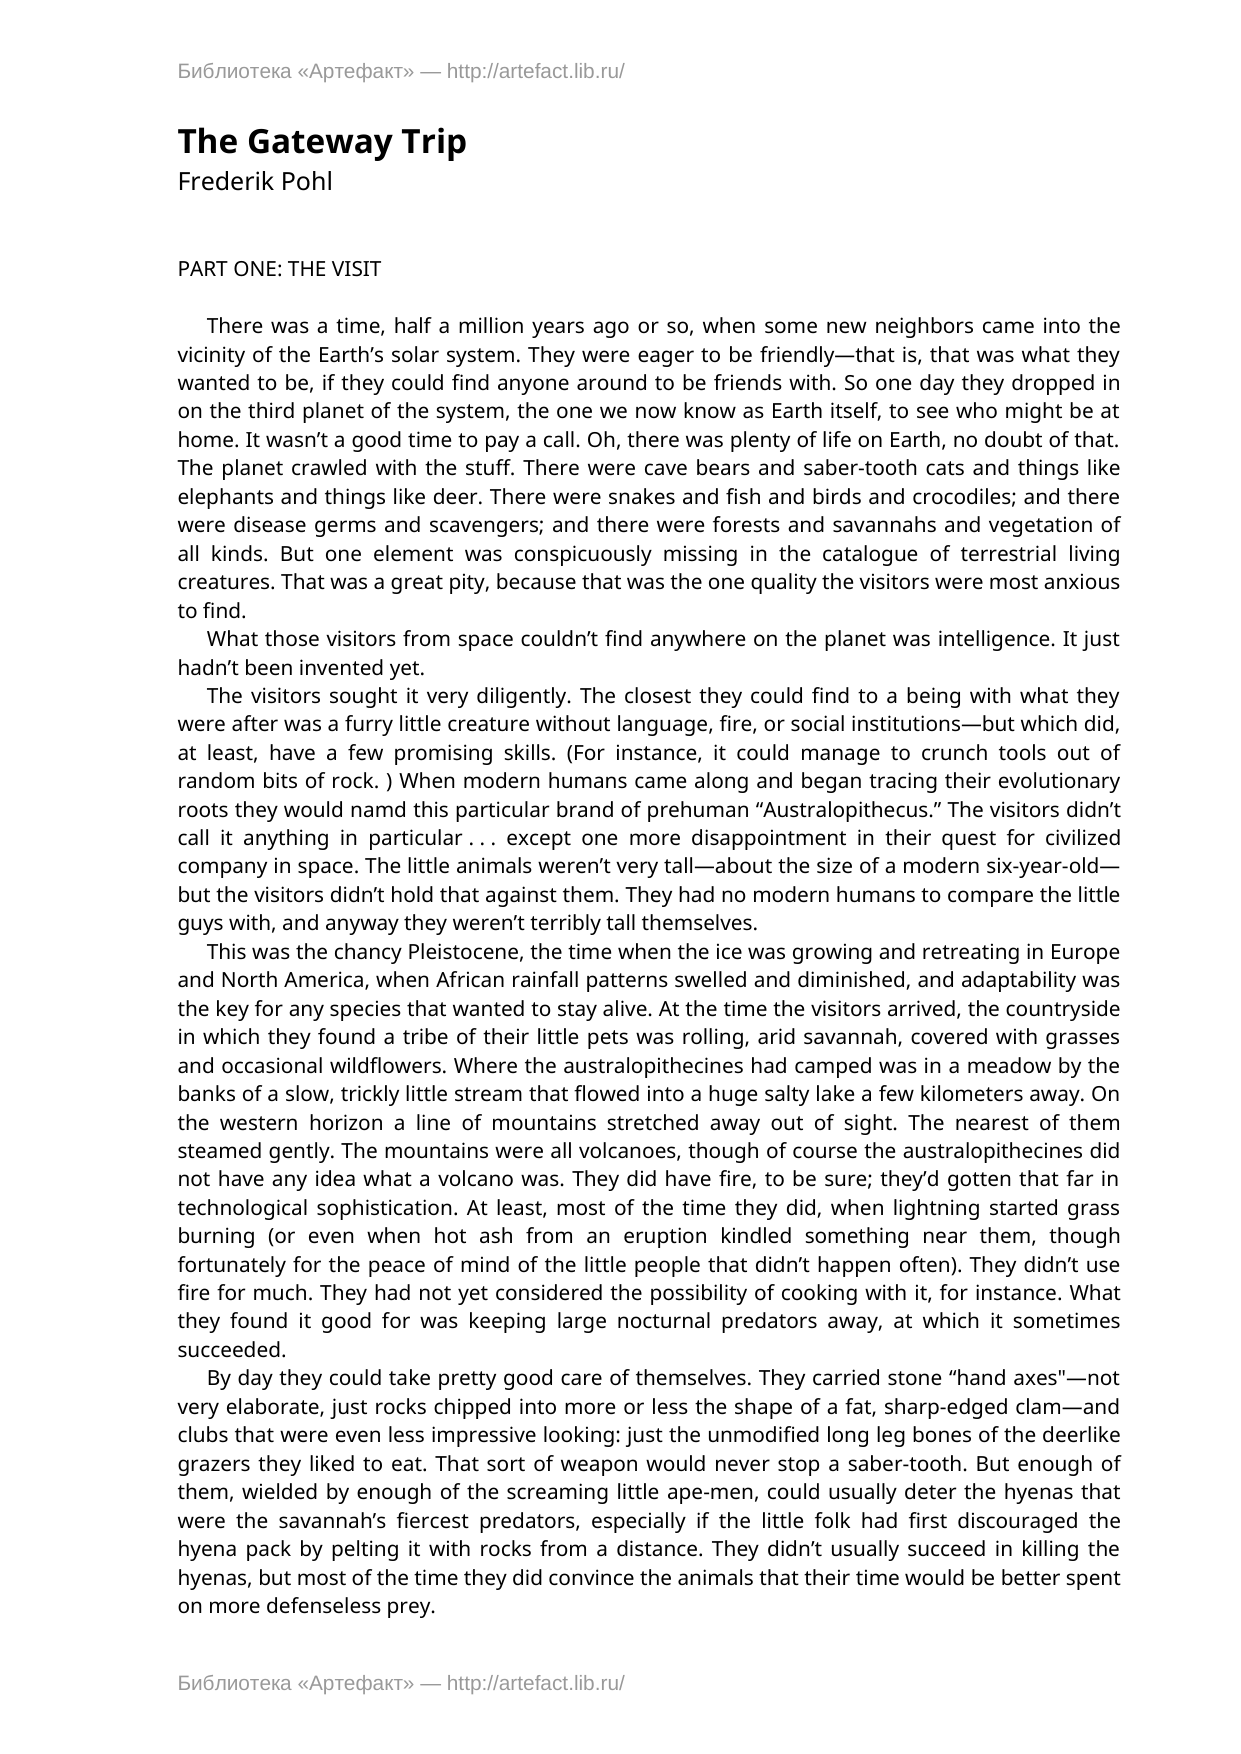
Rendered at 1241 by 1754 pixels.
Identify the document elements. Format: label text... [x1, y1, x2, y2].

text There was a time, half a million years ago or so, when some new neighbors came into the vicinity of the Earth’s solar system. They were eager to be friendly—that is, that was what they wanted to be, if they could find anyone around to be friends with. So one day they dropped in on the third planet of the system, the one we now know as Earth itself, to see who might be at home. It wasn’t a good time to pay a call. Oh, there was plenty of life on Earth, no doubt of that. The planet crawled with the stuff. There were cave bears and saber-tooth cats and things like elephants and things like deer. There were snakes and fish and birds and crocodiles; and there were disease germs and scavengers; and there were forests and savannahs and vegetation of all kinds. But one element was conspicuously missing in the catalogue of terrestrial living creatures. That was a great pity, because that was the one quality the visitors were most anxious to find. [177, 311, 1122, 624]
text This was the chancy Pleistocene, the time when the ice was growing and retreating in Europe and North America, when African rainfall patterns swelled and diminished, and adaptability was the key for any species that wanted to stay alive. At the time the visitors arrived, the countryside in which they found a tribe of their little pets was rolling, arid savannah, covered with grasses and occasional wildflowers. Where the australopithecines had camped was in a meadow by the banks of a slow, trickly little stream that flowed into a huge salty lake a few kilometers away. On the western horizon a line of mountains stretched away out of sight. The nearest of them steamed gently. The mountains were all volcanoes, though of course the australopithecines did not have any idea what a volcano was. They did have fire, to be sure; they’d gotten that far in technological sophistication. At least, most of the time they did, when lightning started grass burning (or even when hot ash from an eruption kindled something near them, though fortunately for the peace of mind of the little people that didn’t happen often). They didn’t use fire for much. They had not yet considered the possibility of cooking with it, for instance. What they found it good for was keeping large nocturnal predators away, at which it sometimes succeeded. [177, 937, 1122, 1363]
text What those visitors from space couldn’t find anywhere on the planet was intelligence. It just hadn’t been invented yet. [177, 624, 1122, 681]
text The visitors sought it very diligently. The closest they could find to a being with what they were after was a furry little creature without language, fire, or social institutions—but which did, at least, have a few promising skills. (For instance, it could manage to crunch tools out of random bits of rock. ) When modern humans came along and began tracing their evolutionary roots they would namd this particular brand of prehuman “Australopithecus.” The visitors didn’t call it anything in particular . . . except one more disappointment in their quest for civilized company in space. The little animals weren’t very tall—about the size of a modern six-year-old—but the visitors didn’t hold that against them. They had no modern humans to compare the little guys with, and anyway they weren’t terribly tall themselves. [177, 681, 1122, 937]
text The Gateway Trip [177, 118, 1122, 163]
text By day they could take pretty good care of themselves. They carried stone “hand axes"—not very elaborate, just rocks chipped into more or less the shape of a fat, sharp-edged clam—and clubs that were even less impressive looking: just the unmodified long leg bones of the deerlike grazers they liked to eat. That sort of weapon would never stop a saber-tooth. But enough of them, wielded by enough of the screaming little ape-men, could usually deter the hyenas that were the savannah’s fiercest predators, especially if the little folk had first discouraged the hyena pack by pelting it with rocks from a distance. They didn’t usually succeed in killing the hyenas, but most of the time they did convince the animals that their time would be better spent on more defenseless prey. [177, 1363, 1122, 1619]
text Frederik Pohl [177, 163, 1122, 198]
text PART ONE: THE VISIT [177, 254, 1122, 283]
